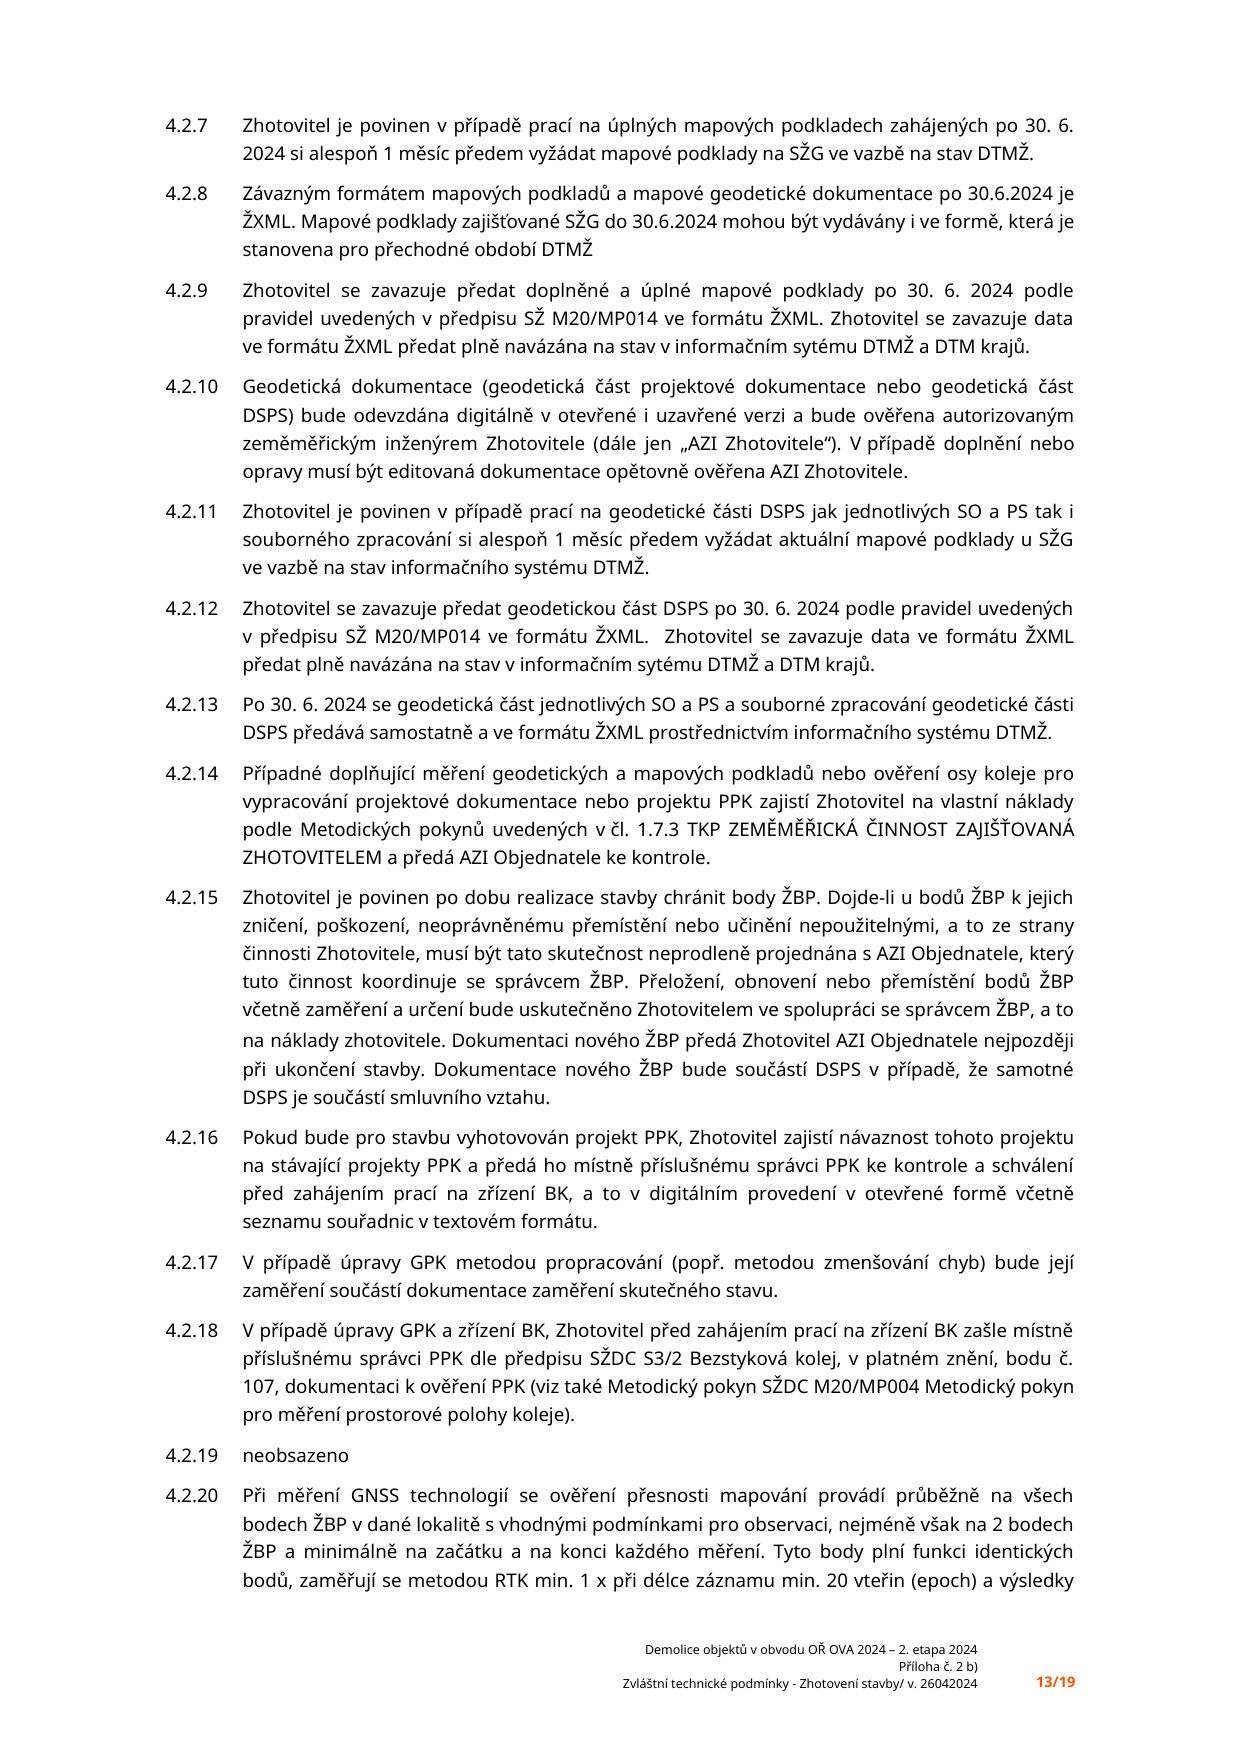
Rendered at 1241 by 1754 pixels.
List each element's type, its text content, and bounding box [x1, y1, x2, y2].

list Po 30. 6. 2024 se geodetická část jednotlivých SO a PS a souborné zpracování geodetické části DSPS předává samostatně a ve formátu ŽXML prostřednictvím informačního systému DTMŽ. [165, 692, 1075, 745]
text Zhotovitel se zavazuje předat doplněné a úplné mapové podklady po 30. 6. 2024 podle pravidel uvedených v předpisu SŽ M20/MP014 ve formátu ŽXML. Zhotovitel se zavazuje data ve formátu ŽXML předat plně navázána na stav v informačním sytému DTMŽ a DTM krajů. [165, 277, 1075, 359]
list Geodetická dokumentace (geodetická část projektové dokumentace nebo geodetická část DSPS) bude odevzdána digitálně v otevřené i uzavřené verzi a bude ověřena autorizovaným zeměměřickým inženýrem Zhotovitele (dále jen „AZI Zhotovitele“). V případě doplnění nebo opravy musí být editovaná dokumentace opětovně ověřena AZI Zhotovitele. [165, 374, 1075, 483]
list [165, 1483, 1075, 1592]
list Zhotovitel je povinen po dobu realizace stavby chránit body ŽBP. Dojde-li u bodů ŽBP k jejich zničení, poškození, neoprávněnému přemístění nebo učinění nepoužitelnými, a to ze strany činnosti Zhotovitele, musí být tato skutečnost neprodleně projednána s AZI Objednatele, který tuto činnost koordinuje se správcem ŽBP. Přeložení, obnovení nebo přemístění bodů ŽBP včetně zaměření a určení bude uskutečněno Zhotovitelem ve spolupráci se správcem ŽBP, a to na náklady zhotovitele. Dokumentaci nového ŽBP předá Zhotovitel AZI Objednatele nejpozději při ukončení stavby. Dokumentace nového ŽBP bude součástí DSPS v případě, že samotné DSPS je součástí smluvního vztahu. [165, 885, 1075, 1109]
text Zhotovitel je povinen v případě prací na geodetické části DSPS jak jednotlivých SO a PS tak i souborného zpracování si alespoň 1 měsíc předem vyžádat aktuální mapové podklady u SŽG ve vazbě na stav informačního systému DTMŽ. [165, 498, 1075, 580]
list Případné doplňující měření geodetických a mapových podkladů nebo ověření osy koleje pro vypracování projektové dokumentace nebo projektu PPK zajistí Zhotovitel na vlastní náklady podle Metodických pokynů uvedených v čl. 1.7.3 TKP ZEMĚMĚŘICKÁ ČINNOST ZAJIŠŤOVANÁ ZHOTOVITELEM a předá AZI Objednatele ke kontrole. [165, 760, 1075, 870]
list Pokud bude pro stavbu vyhotovován projekt PPK, Zhotovitel zajistí návaznost tohoto projektu na stávající projekty PPK a předá ho místně příslušnému správci PPK ke kontrole a schválení před zahájením prací na zřízení BK, a to v digitálním provedení v otevřené formě včetně seznamu souřadnic v textovém formátu. [165, 1124, 1075, 1234]
text Zhotovitel je povinen v případě prací na úplných mapových podkladech zahájených po 30. 6. 2024 si alespoň 1 měsíc předem vyžádat mapové podklady na SŽG ve vazbě na stav DTMŽ. [165, 112, 1075, 166]
text Zhotovitel se zavazuje předat geodetickou část DSPS po 30. 6. 2024 podle pravidel uvedených v předpisu SŽ M20/MP014 ve formátu ŽXML. Zhotovitel se zavazuje data ve formátu ŽXML předat plně navázána na stav v informačním sytému DTMŽ a DTM krajů. [165, 595, 1075, 677]
text Závazným formátem mapových podkladů a mapové geodetické dokumentace po 30.6.2024 je ŽXML. Mapové podklady zajišťované SŽG do 30.6.2024 mohou být vydávány i ve formě, která je stanovena pro přechodné období DTMŽ [165, 181, 1075, 262]
list V případě úpravy GPK a zřízení BK, Zhotovitel před zahájením prací na zřízení BK zašle místně příslušnému správci PPK dle předpisu SŽDC S3/2 Bezstyková kolej, v platném znění, bodu č. 107, dokumentaci k ověření PPK (viz také Metodický pokyn SŽDC M20/MP004 Metodický pokyn pro měření prostorové polohy koleje). [165, 1318, 1075, 1427]
list V případě úpravy GPK metodou propracování (popř. metodou zmenšování chyb) bude její zaměření součástí dokumentace zaměření skutečného stavu. [165, 1249, 1075, 1303]
list neobsazeno [165, 1442, 1075, 1468]
